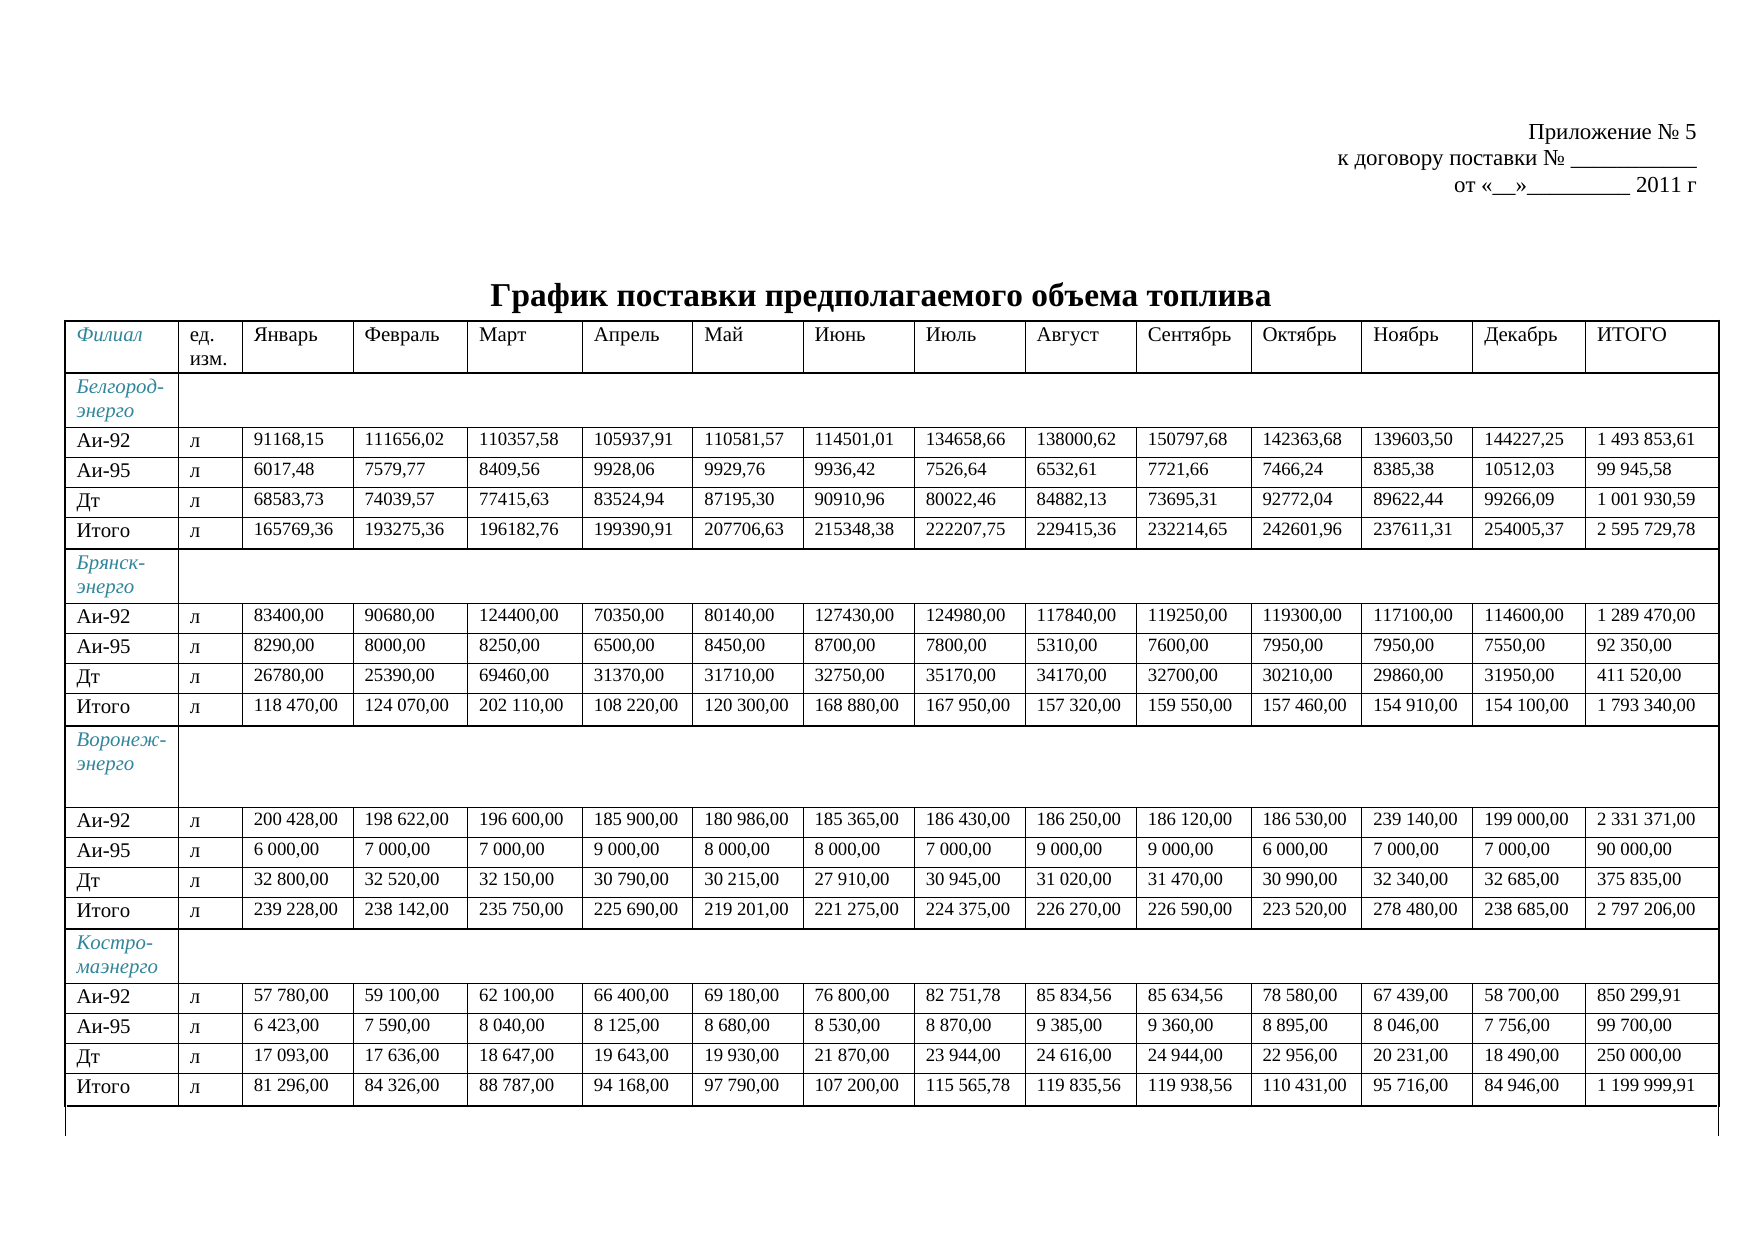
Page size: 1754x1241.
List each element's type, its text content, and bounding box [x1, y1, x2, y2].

table_cell 202 110,00 [468, 694, 582, 724]
table_cell 31 020,00 [1026, 868, 1136, 897]
table_cell 8 000,00 [693, 838, 803, 867]
table_cell 7721,66 [1137, 458, 1251, 487]
table_cell 120 300,00 [693, 694, 803, 724]
table_cell 90 000,00 [1586, 838, 1718, 867]
table_cell 30 990,00 [1252, 868, 1361, 897]
table_cell 9 360,00 [1137, 1014, 1251, 1043]
table_cell 375 835,00 [1586, 868, 1718, 897]
table_cell 411 520,00 [1586, 664, 1718, 693]
table_cell 8700,00 [804, 634, 914, 663]
table_cell 144227,25 [1473, 428, 1585, 457]
table_cell 118 470,00 [243, 694, 353, 724]
table_cell 226 590,00 [1137, 898, 1251, 928]
table_cell 85 634,56 [1137, 984, 1251, 1013]
table_cell 6017,48 [243, 458, 353, 487]
table_cell 238 685,00 [1473, 898, 1585, 928]
table_cell 18 647,00 [468, 1044, 582, 1073]
table_cell 1 001 930,59 [1586, 488, 1718, 517]
table_cell 21 870,00 [804, 1044, 914, 1073]
table_cell 185 365,00 [804, 808, 914, 837]
table_cell Аи-92 [66, 808, 178, 837]
table_header Май [693, 322, 803, 372]
table_cell 8 046,00 [1362, 1014, 1472, 1043]
table_cell 82 751,78 [915, 984, 1025, 1013]
table_cell 186 530,00 [1252, 808, 1361, 837]
table_cell 62 100,00 [468, 984, 582, 1013]
table_cell Дт [66, 1044, 178, 1073]
table_cell 117100,00 [1362, 604, 1472, 633]
table_cell 199390,91 [583, 518, 692, 548]
table_cell Белгород-энерго [66, 374, 178, 427]
table_header ИТОГО [1586, 322, 1718, 372]
table_cell 168 880,00 [804, 694, 914, 724]
table_cell 90680,00 [354, 604, 467, 633]
table_cell Аи-95 [66, 458, 178, 487]
table_cell 24 944,00 [1137, 1044, 1251, 1073]
table_cell 32 520,00 [354, 868, 467, 897]
table_cell 157 460,00 [1252, 694, 1361, 724]
table_cell 239 140,00 [1362, 808, 1472, 837]
table_cell Брянск-энерго [66, 550, 178, 603]
text График поставки предполагаемого объема топлива [65, 275, 1697, 313]
table_cell 242601,96 [1252, 518, 1361, 548]
table_cell 110581,57 [693, 428, 803, 457]
table_cell 117840,00 [1026, 604, 1136, 633]
table_cell 85 834,56 [1026, 984, 1136, 1013]
table_cell 196182,76 [468, 518, 582, 548]
table_cell 24 616,00 [1026, 1044, 1136, 1073]
table_cell 107 200,00 [804, 1074, 914, 1104]
table_cell 83400,00 [243, 604, 353, 633]
table_header Филиал [66, 322, 178, 372]
table_cell 57 780,00 [243, 984, 353, 1013]
table_cell 20 231,00 [1362, 1044, 1472, 1073]
table_cell 8 040,00 [468, 1014, 582, 1043]
table_cell л [179, 868, 242, 897]
table_cell 127430,00 [804, 604, 914, 633]
table_cell Аи-95 [66, 1014, 178, 1043]
table_cell 92772,04 [1252, 488, 1361, 517]
table_cell 80022,46 [915, 488, 1025, 517]
table_header Ноябрь [1362, 322, 1472, 372]
table_cell 7 000,00 [1362, 838, 1472, 867]
table_cell 9936,42 [804, 458, 914, 487]
table_cell л [179, 898, 242, 928]
table_cell 73695,31 [1137, 488, 1251, 517]
table_cell Итого [66, 518, 178, 548]
table_cell 67 439,00 [1362, 984, 1472, 1013]
table_cell [179, 550, 1718, 603]
table_cell л [179, 1074, 242, 1104]
table_cell 119 835,56 [1026, 1074, 1136, 1104]
table_cell 66 400,00 [583, 984, 692, 1013]
table_cell 77415,63 [468, 488, 582, 517]
table_cell Аи-92 [66, 428, 178, 457]
table_cell 229415,36 [1026, 518, 1136, 548]
table_cell 32 685,00 [1473, 868, 1585, 897]
table_cell 25390,00 [354, 664, 467, 693]
table_cell 95 716,00 [1362, 1074, 1472, 1104]
table_cell 199 000,00 [1473, 808, 1585, 837]
table_cell 23 944,00 [915, 1044, 1025, 1073]
table_cell 223 520,00 [1252, 898, 1361, 928]
table_cell 84 946,00 [1473, 1074, 1585, 1104]
table_cell 99266,09 [1473, 488, 1585, 517]
table_cell 30 790,00 [583, 868, 692, 897]
table_cell 237611,31 [1362, 518, 1472, 548]
table_cell л [179, 488, 242, 517]
table_cell 59 100,00 [354, 984, 467, 1013]
table_cell 139603,50 [1362, 428, 1472, 457]
table_cell 32700,00 [1137, 664, 1251, 693]
table_cell 114600,00 [1473, 604, 1585, 633]
table_cell 31950,00 [1473, 664, 1585, 693]
table_cell 9 000,00 [1026, 838, 1136, 867]
table_cell 225 690,00 [583, 898, 692, 928]
table_cell л [179, 518, 242, 548]
table_cell 88 787,00 [468, 1074, 582, 1104]
table_header Март [468, 322, 582, 372]
table_cell 26780,00 [243, 664, 353, 693]
table_cell 68583,73 [243, 488, 353, 517]
table_cell 83524,94 [583, 488, 692, 517]
text от «__»_________ 2011 г [656, 171, 1697, 197]
table_cell 89622,44 [1362, 488, 1472, 517]
table_cell 19 643,00 [583, 1044, 692, 1073]
table_cell 250 000,00 [1586, 1044, 1718, 1073]
table_cell 186 120,00 [1137, 808, 1251, 837]
table_cell 119250,00 [1137, 604, 1251, 633]
table_cell [179, 930, 1718, 983]
table_header Август [1026, 322, 1136, 372]
table_cell 9929,76 [693, 458, 803, 487]
table_cell 8 125,00 [583, 1014, 692, 1043]
table_cell 124980,00 [915, 604, 1025, 633]
table_cell [66, 1105, 1718, 1136]
table_cell 22 956,00 [1252, 1044, 1361, 1073]
table_cell 235 750,00 [468, 898, 582, 928]
table_cell 10512,03 [1473, 458, 1585, 487]
table_cell л [179, 984, 242, 1013]
table_cell 196 600,00 [468, 808, 582, 837]
table_cell Дт [66, 664, 178, 693]
table_header Июль [915, 322, 1025, 372]
table_cell 119300,00 [1252, 604, 1361, 633]
table_cell 180 986,00 [693, 808, 803, 837]
table_cell л [179, 664, 242, 693]
table_cell 7 756,00 [1473, 1014, 1585, 1043]
table_cell 8 000,00 [804, 838, 914, 867]
table_cell Дт [66, 488, 178, 517]
table_cell Аи-92 [66, 604, 178, 633]
table_cell 80140,00 [693, 604, 803, 633]
table_cell 124 070,00 [354, 694, 467, 724]
table_cell 238 142,00 [354, 898, 467, 928]
table_cell 232214,65 [1137, 518, 1251, 548]
table_cell 30210,00 [1252, 664, 1361, 693]
table_cell 6 000,00 [243, 838, 353, 867]
table_cell 7 000,00 [468, 838, 582, 867]
table_cell 8290,00 [243, 634, 353, 663]
table_header Сентябрь [1137, 322, 1251, 372]
table_cell 69460,00 [468, 664, 582, 693]
table_cell Воронеж-энерго [66, 727, 178, 807]
table_cell 58 700,00 [1473, 984, 1585, 1013]
table_cell 35170,00 [915, 664, 1025, 693]
table_cell 8 895,00 [1252, 1014, 1361, 1043]
table_cell 76 800,00 [804, 984, 914, 1013]
table_cell 8000,00 [354, 634, 467, 663]
table_cell 6 000,00 [1252, 838, 1361, 867]
table_cell 7800,00 [915, 634, 1025, 663]
table_cell 17 636,00 [354, 1044, 467, 1073]
table_cell 134658,66 [915, 428, 1025, 457]
table_cell л [179, 1014, 242, 1043]
table_cell 1 289 470,00 [1586, 604, 1718, 633]
table_cell 239 228,00 [243, 898, 353, 928]
table_cell 99 700,00 [1586, 1014, 1718, 1043]
table_cell 219 201,00 [693, 898, 803, 928]
table_cell 159 550,00 [1137, 694, 1251, 724]
table_cell 224 375,00 [915, 898, 1025, 928]
table_header ед. изм. [179, 322, 242, 372]
table_cell 165769,36 [243, 518, 353, 548]
table_cell [179, 374, 1718, 427]
table_cell 124400,00 [468, 604, 582, 633]
table_cell 7550,00 [1473, 634, 1585, 663]
table_cell Костро-маэнерго [66, 930, 178, 983]
table_cell 2 331 371,00 [1586, 808, 1718, 837]
table_cell 31710,00 [693, 664, 803, 693]
table_cell л [179, 694, 242, 724]
table_cell [179, 727, 1718, 807]
table_cell 185 900,00 [583, 808, 692, 837]
table_cell 111656,02 [354, 428, 467, 457]
table_cell 142363,68 [1252, 428, 1361, 457]
table_header Декабрь [1473, 322, 1585, 372]
table_cell Аи-95 [66, 838, 178, 867]
table_cell 9928,06 [583, 458, 692, 487]
table_cell 2 595 729,78 [1586, 518, 1718, 548]
table_cell 7579,77 [354, 458, 467, 487]
table_cell 6500,00 [583, 634, 692, 663]
table_cell 7 000,00 [354, 838, 467, 867]
table_cell 6 423,00 [243, 1014, 353, 1043]
table_cell 29860,00 [1362, 664, 1472, 693]
table_cell 27 910,00 [804, 868, 914, 897]
table_cell 30 215,00 [693, 868, 803, 897]
table_cell 32750,00 [804, 664, 914, 693]
table_cell 99 945,58 [1586, 458, 1718, 487]
table_cell 5310,00 [1026, 634, 1136, 663]
table_cell 74039,57 [354, 488, 467, 517]
table_cell 8 680,00 [693, 1014, 803, 1043]
table_cell 110357,58 [468, 428, 582, 457]
table_header Апрель [583, 322, 692, 372]
table_cell 278 480,00 [1362, 898, 1472, 928]
table_cell 90910,96 [804, 488, 914, 517]
table_cell 81 296,00 [243, 1074, 353, 1104]
table_cell 84882,13 [1026, 488, 1136, 517]
table_cell 2 797 206,00 [1586, 898, 1718, 928]
table_cell 18 490,00 [1473, 1044, 1585, 1073]
table_cell л [179, 428, 242, 457]
table_cell Итого [66, 898, 178, 928]
table_cell 119 938,56 [1137, 1074, 1251, 1104]
table_cell 7 000,00 [915, 838, 1025, 867]
table_header Февраль [354, 322, 467, 372]
table_cell 91168,15 [243, 428, 353, 457]
table_cell 1 493 853,61 [1586, 428, 1718, 457]
table_cell 8 530,00 [804, 1014, 914, 1043]
table_cell 221 275,00 [804, 898, 914, 928]
text Приложение № 5 [656, 118, 1697, 144]
table_cell л [179, 634, 242, 663]
table_cell 8385,38 [1362, 458, 1472, 487]
table_cell 222207,75 [915, 518, 1025, 548]
table_cell 8250,00 [468, 634, 582, 663]
table_cell 198 622,00 [354, 808, 467, 837]
table_cell 32 800,00 [243, 868, 353, 897]
table_cell 9 385,00 [1026, 1014, 1136, 1043]
table_cell 7950,00 [1252, 634, 1361, 663]
table_cell 850 299,91 [1586, 984, 1718, 1013]
table_cell 254005,37 [1473, 518, 1585, 548]
table_cell 19 930,00 [693, 1044, 803, 1073]
table_header Октябрь [1252, 322, 1361, 372]
table_cell 7466,24 [1252, 458, 1361, 487]
table_cell 70350,00 [583, 604, 692, 633]
text к договору поставки № ___________ [730, 144, 1697, 171]
table_cell 94 168,00 [583, 1074, 692, 1104]
table_cell Аи-92 [66, 984, 178, 1013]
table_cell 69 180,00 [693, 984, 803, 1013]
table_cell 8450,00 [693, 634, 803, 663]
table_cell 7950,00 [1362, 634, 1472, 663]
table_cell 6532,61 [1026, 458, 1136, 487]
table_cell 31 470,00 [1137, 868, 1251, 897]
table_cell л [179, 604, 242, 633]
table_cell л [179, 1044, 242, 1073]
table_cell 1 793 340,00 [1586, 694, 1718, 724]
table_cell 7526,64 [915, 458, 1025, 487]
table_cell 105937,91 [583, 428, 692, 457]
table_cell 7600,00 [1137, 634, 1251, 663]
table_cell 167 950,00 [915, 694, 1025, 724]
table_cell 115 565,78 [915, 1074, 1025, 1104]
table_cell 87195,30 [693, 488, 803, 517]
table_cell 31370,00 [583, 664, 692, 693]
table_cell 186 250,00 [1026, 808, 1136, 837]
table_cell 7 000,00 [1473, 838, 1585, 867]
table_cell 157 320,00 [1026, 694, 1136, 724]
table_cell 110 431,00 [1252, 1074, 1361, 1104]
table_cell 1 199 999,91 [1586, 1074, 1718, 1104]
table_cell 186 430,00 [915, 808, 1025, 837]
table_header Январь [243, 322, 353, 372]
table_cell 97 790,00 [693, 1074, 803, 1104]
table_cell Итого [66, 694, 178, 724]
table_cell 9 000,00 [1137, 838, 1251, 867]
table_cell 8409,56 [468, 458, 582, 487]
table_cell л [179, 458, 242, 487]
table_cell 200 428,00 [243, 808, 353, 837]
table_header Июнь [804, 322, 914, 372]
table_cell 78 580,00 [1252, 984, 1361, 1013]
table_cell 30 945,00 [915, 868, 1025, 897]
table_cell 8 870,00 [915, 1014, 1025, 1043]
table_cell л [179, 808, 242, 837]
table_cell 150797,68 [1137, 428, 1251, 457]
table_cell 9 000,00 [583, 838, 692, 867]
table_cell 84 326,00 [354, 1074, 467, 1104]
table_cell 108 220,00 [583, 694, 692, 724]
table_cell Итого [66, 1074, 178, 1104]
table_cell 226 270,00 [1026, 898, 1136, 928]
table_cell 32 340,00 [1362, 868, 1472, 897]
table_cell 17 093,00 [243, 1044, 353, 1073]
table_cell 32 150,00 [468, 868, 582, 897]
table_cell 114501,01 [804, 428, 914, 457]
table_cell 215348,38 [804, 518, 914, 548]
table_cell 193275,36 [354, 518, 467, 548]
table_cell 154 910,00 [1362, 694, 1472, 724]
table_cell 7 590,00 [354, 1014, 467, 1043]
table_cell Аи-95 [66, 634, 178, 663]
table_cell 207706,63 [693, 518, 803, 548]
table_cell 138000,62 [1026, 428, 1136, 457]
table_cell 34170,00 [1026, 664, 1136, 693]
table_cell Дт [66, 868, 178, 897]
table_cell 92 350,00 [1586, 634, 1718, 663]
table_cell л [179, 838, 242, 867]
table_cell 154 100,00 [1473, 694, 1585, 724]
